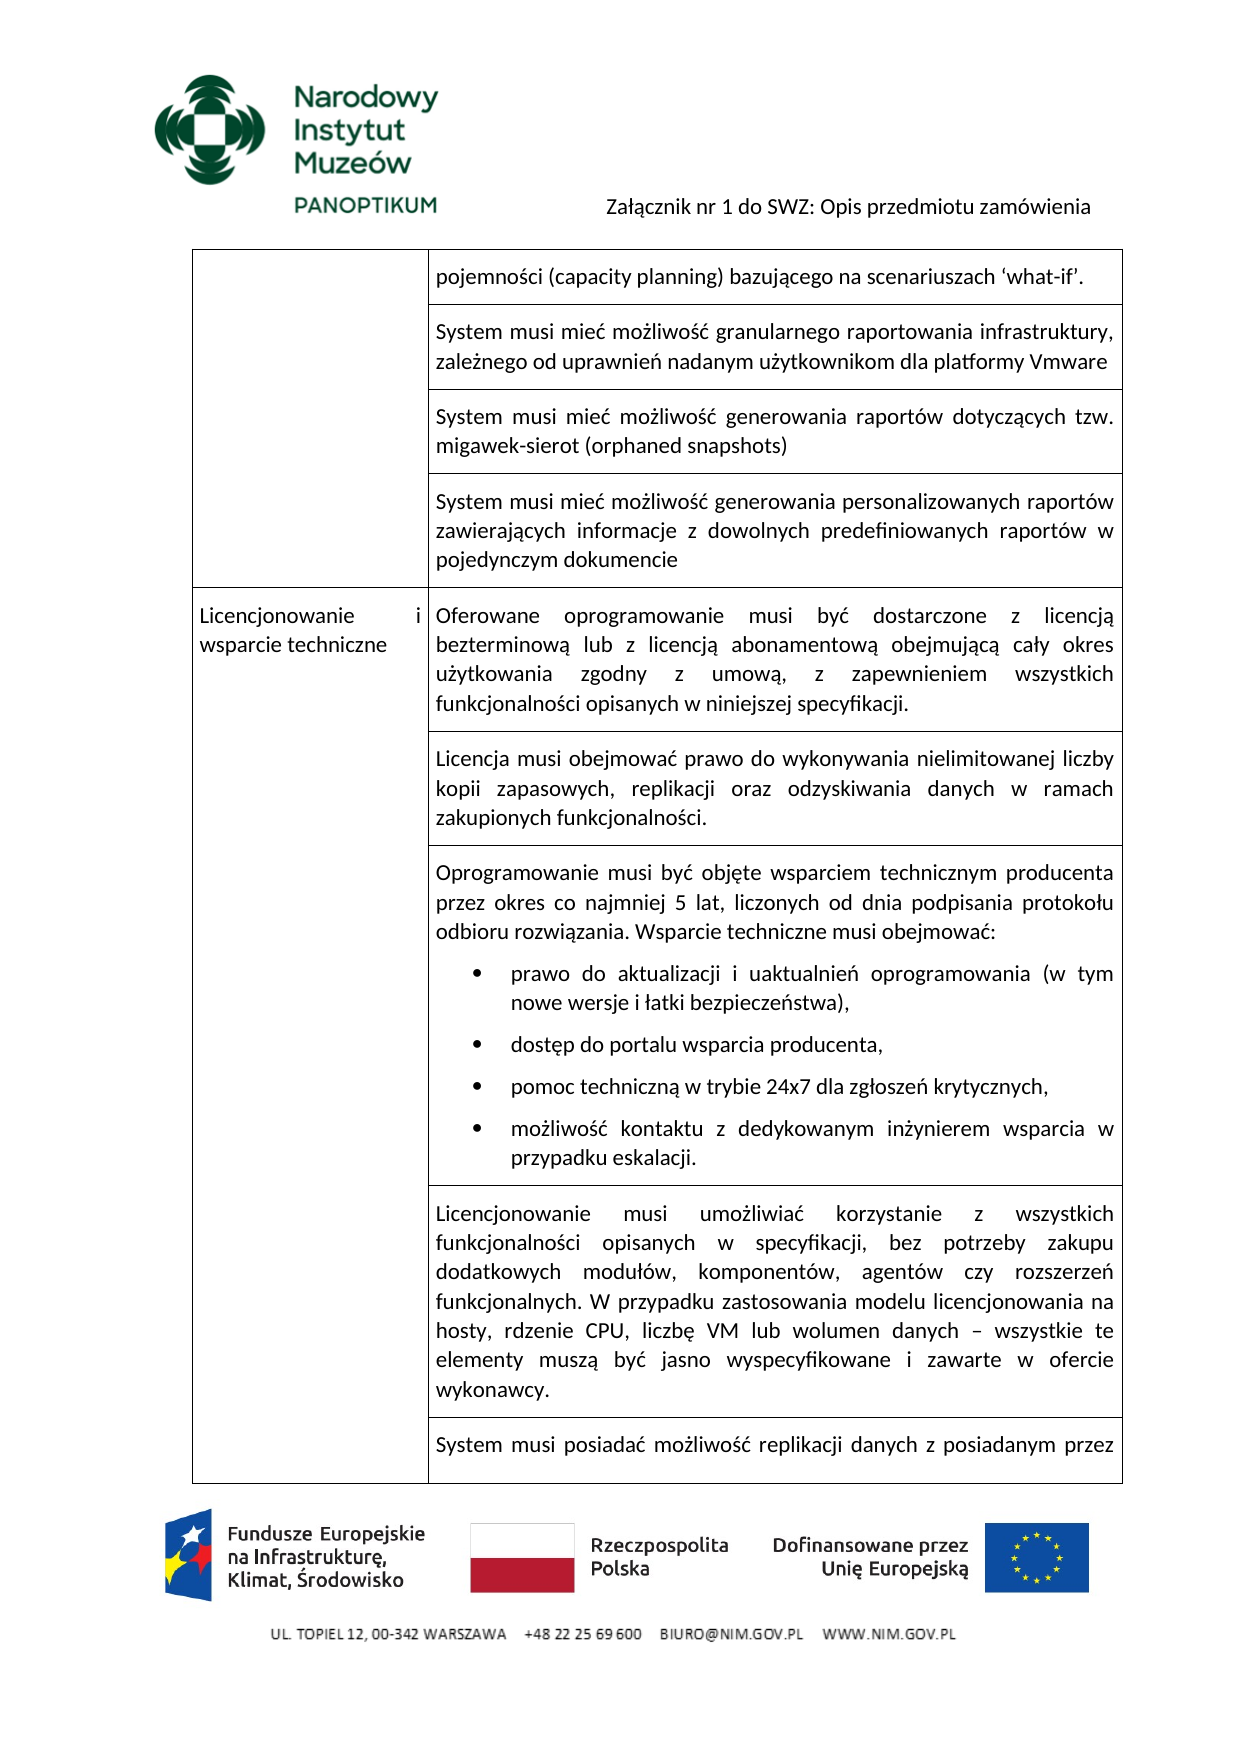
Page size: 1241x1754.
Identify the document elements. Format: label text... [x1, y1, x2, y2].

table_cell Oprogramowanie musi być objęte wsparciem technicznym producenta przez okres co najmniej 5 lat, liczonych od dnia podpisania protokołu odbioru rozwiązania. Wsparcie techniczne musi obejmować: prawo do aktualizacji i uaktualnień oprogramowania (w tym nowe wersje i łatki bezpieczeństwa), dostęp do portalu wsparcia producenta, pomoc techniczną w trybie 24x7 dla zgłoszeń krytycznych, możliwość kontaktu z dedykowanym inżynierem wsparcia w przypadku eskalacji. [429, 846, 1122, 1185]
table_cell System musi mieć możliwość generowania raportu planowania pojemności (capacity planning) bazującego na scenariuszach ‘what-if’. [429, 250, 1122, 304]
table_cell Oferowane oprogramowanie musi być dostarczone z licencją bezterminową lub z licencją abonamentową obejmującą cały okres użytkowania zgodny z umową, z zapewnieniem wszystkich funkcjonalności opisanych w niniejszej specyfikacji. [429, 588, 1122, 731]
table_cell System musi mieć możliwość generowania raportów dotyczących tzw. migawek-sierot (orphaned snapshots) [429, 390, 1122, 473]
table_cell Licencjonowanie i wsparcie techniczne [193, 588, 428, 1483]
table_cell System musi mieć możliwość granularnego raportowania infrastruktury, zależnego od uprawnień nadanym użytkownikom dla platformy Vmware [429, 305, 1122, 388]
table_cell Licencjonowanie musi umożliwiać korzystanie z wszystkich funkcjonalności opisanych w specyfikacji, bez potrzeby zakupu dodatkowych modułów, komponentów, agentów czy rozszerzeń funkcjonalnych. W przypadku zastosowania modelu licencjonowania na hosty, rdzenie CPU, liczbę VM lub wolumen danych – wszystkie te elementy muszą być jasno wyspecyfikowane i zawarte w ofercie wykonawcy. [429, 1186, 1122, 1417]
table_cell Licencja musi obejmować prawo do wykonywania nielimitowanej liczby kopii zapasowych, replikacji oraz odzyskiwania danych w ramach zakupionych funkcjonalności. [429, 732, 1122, 845]
table_cell System musi mieć możliwość generowania personalizowanych raportów zawierających informacje z dowolnych predefiniowanych raportów w pojedynczym dokumencie [429, 474, 1122, 587]
picture [14, 1487, 1213, 1659]
picture [151, 73, 442, 215]
